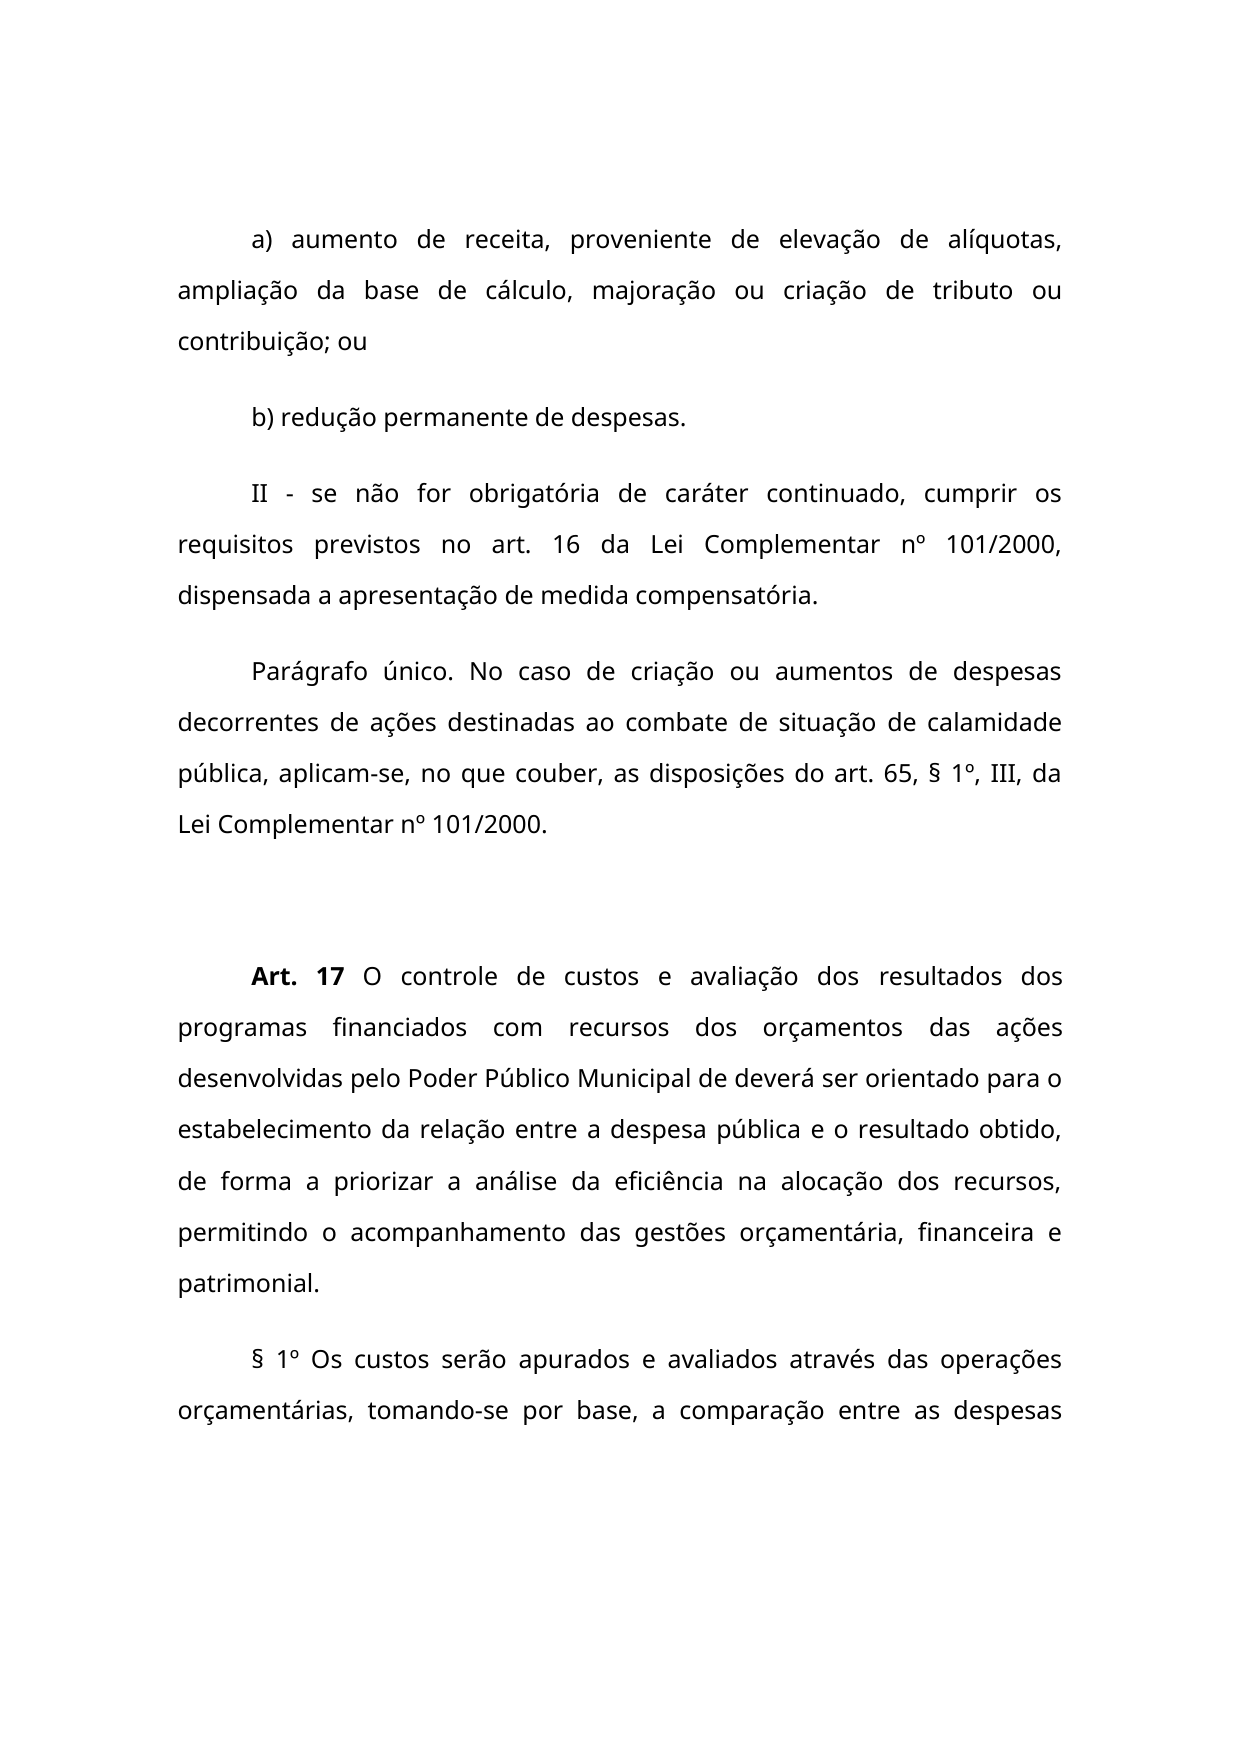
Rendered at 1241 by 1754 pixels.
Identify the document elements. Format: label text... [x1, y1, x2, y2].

text Art. 17 O controle de custos e avaliação dos resultados dos programas financiados com recursos dos orçamentos das ações desenvolvidas pelo Poder Público Municipal de deverá ser orientado para o estabelecimento da relação entre a despesa pública e o resultado obtido, de forma a priorizar a análise da eficiência na alocação dos recursos, permitindo o acompanhamento das gestões orçamentária, financeira e patrimonial. [177, 959, 1063, 1299]
text Parágrafo único. No caso de criação ou aumentos de despesas decorrentes de ações destinadas ao combate de situação de calamidade pública, aplicam-se, no que couber, as disposições do art. 65, § 1º, III, da Lei Complementar nº 101/2000. [177, 654, 1063, 841]
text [177, 1341, 1063, 1426]
text a) aumento de receita, proveniente de elevação de alíquotas, ampliação da base de cálculo, majoração ou criação de tributo ou contribuição; ou [177, 222, 1063, 358]
text b) redução permanente de despesas. [177, 400, 1063, 434]
text II - se não for obrigatória de caráter continuado, cumprir os requisitos previstos no art. 16 da Lei Complementar nº 101/2000, dispensada a apresentação de medida compensatória. [177, 476, 1063, 612]
